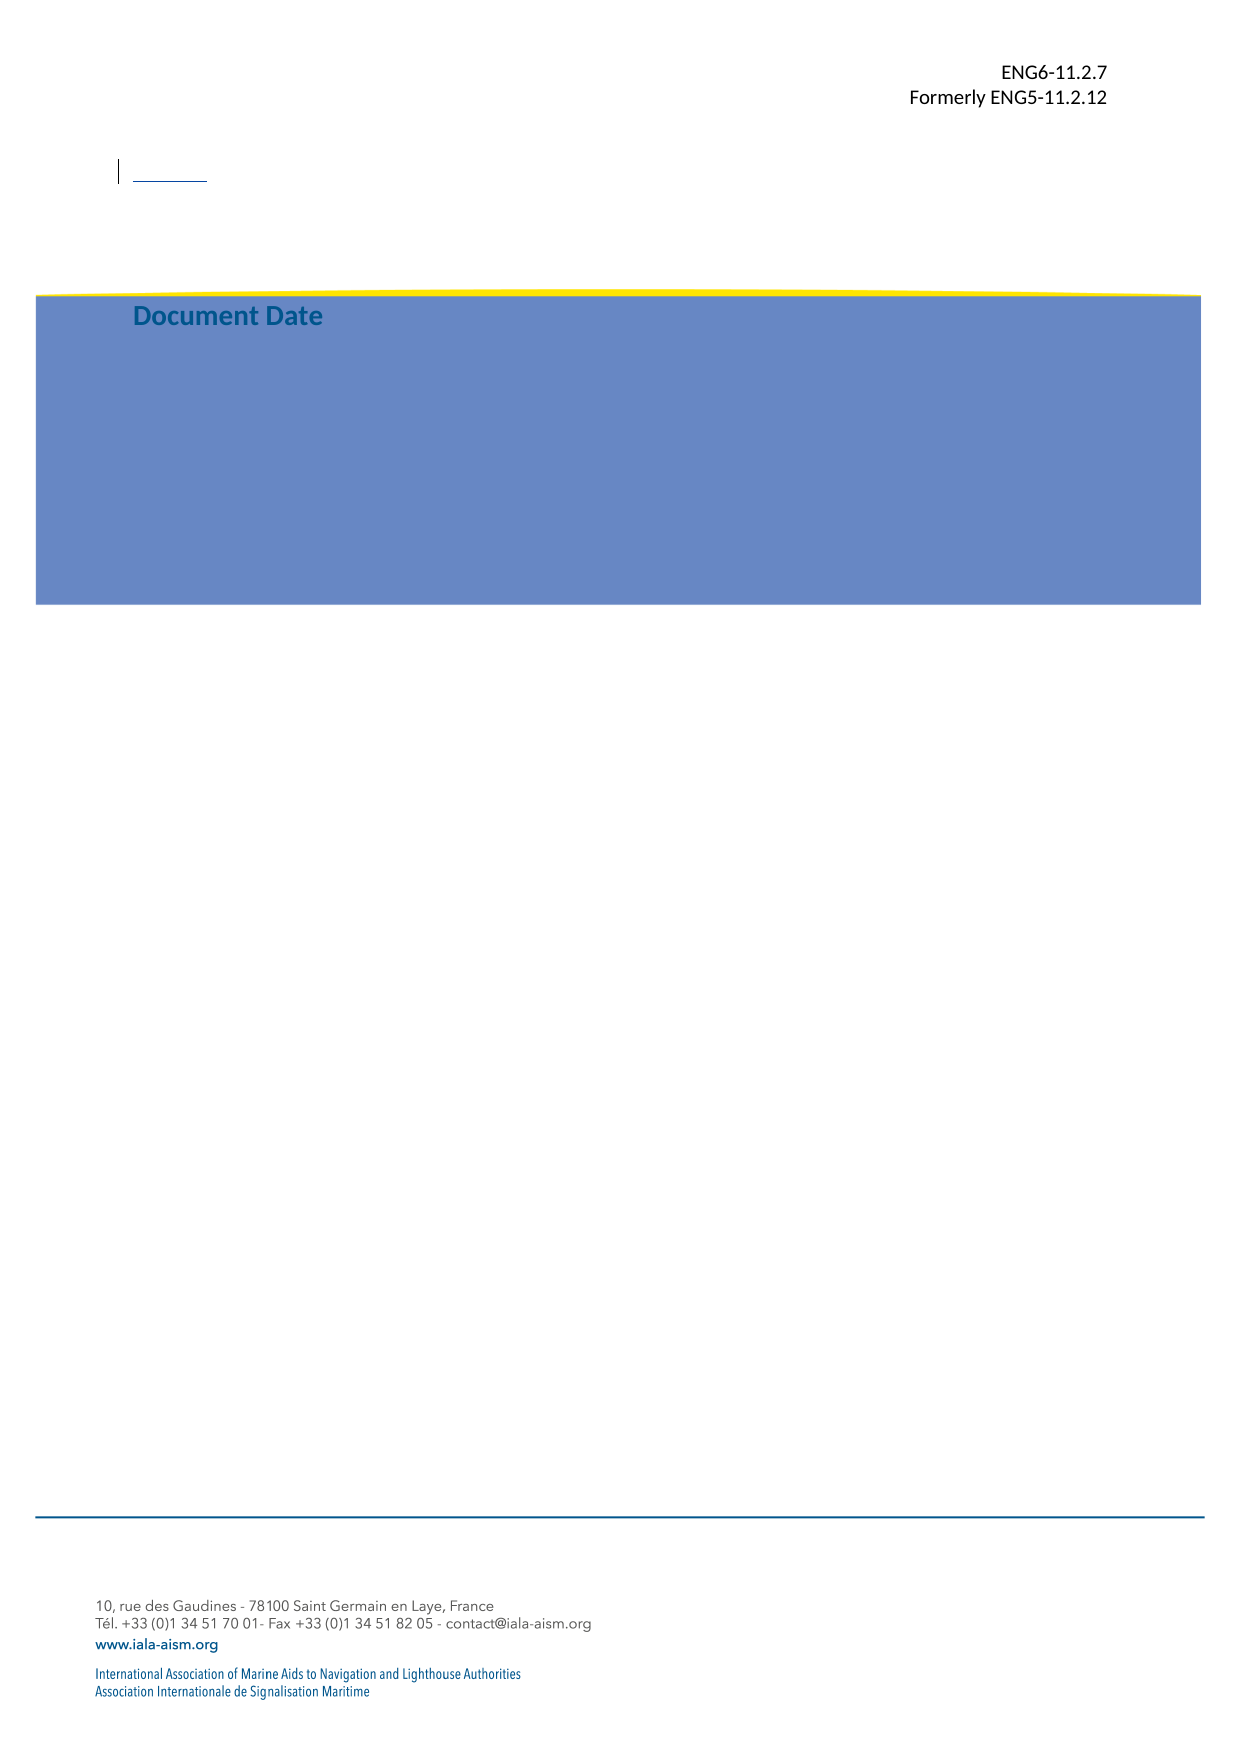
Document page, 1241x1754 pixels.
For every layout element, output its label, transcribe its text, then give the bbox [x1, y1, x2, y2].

picture [89, 1595, 622, 1714]
picture [0, 231, 1240, 616]
text Document Date [133, 297, 1107, 333]
